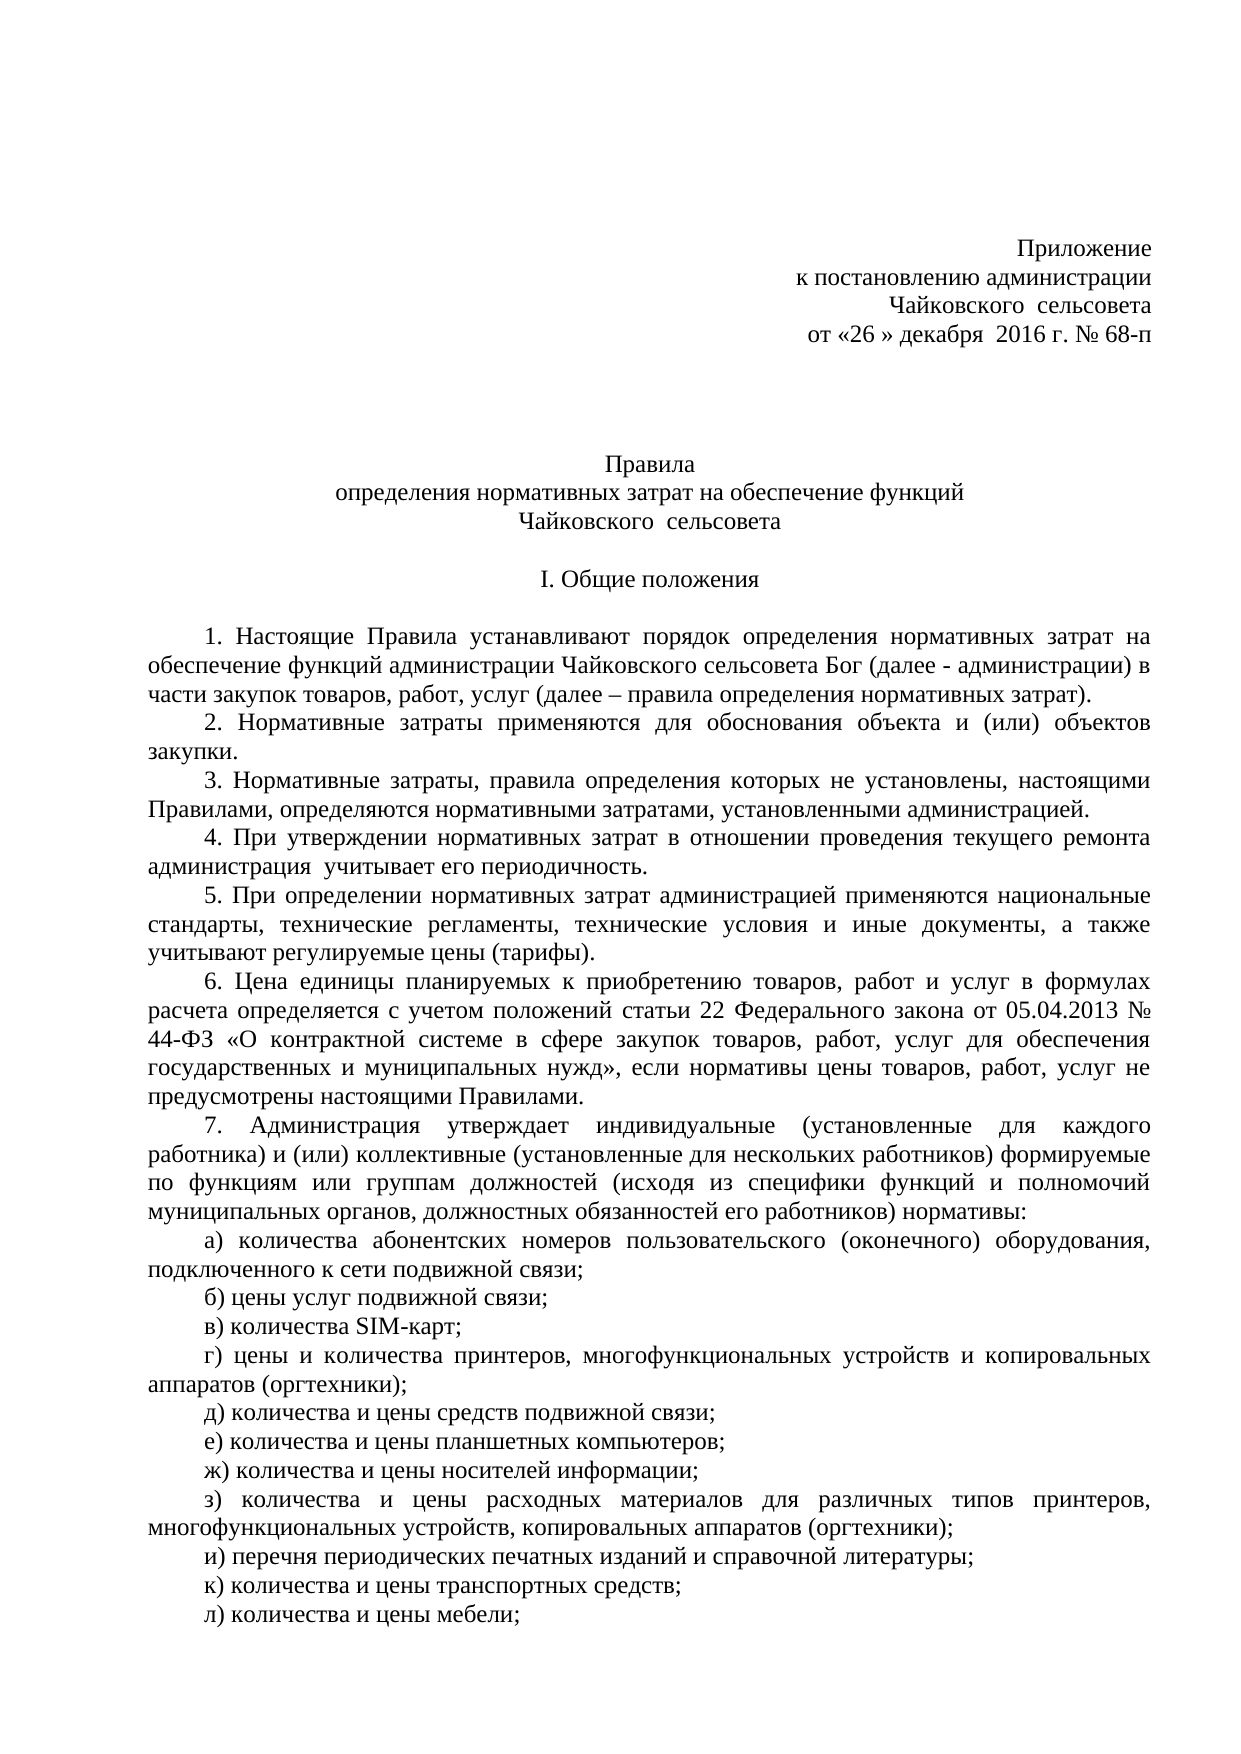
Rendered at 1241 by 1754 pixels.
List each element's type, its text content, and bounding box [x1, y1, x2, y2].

text л) количества и цены мебели; [148, 1599, 1152, 1627]
text 6. Цена единицы планируемых к приобретению товаров, работ и услуг в формулах расчета определяется с учетом положений статьи 22 Федерального закона от 05.04.2013 № 44-ФЗ «О контрактной системе в сфере закупок товаров, работ, услуг для обеспечения государственных и муниципальных нужд», если нормативы цены товаров, работ, услуг не предусмотрены настоящими Правилами. [148, 966, 1152, 1110]
text 3. Нормативные затраты, правила определения которых не установлены, настоящими Правилами, определяются нормативными затратами, установленными администрацией. [148, 765, 1152, 822]
text I. Общие положения [148, 564, 1152, 592]
text и) перечня периодических печатных изданий и справочной литературы; [148, 1541, 1152, 1570]
text 2. Нормативные затраты применяются для обоснования объекта и (или) объектов закупки. [148, 707, 1152, 765]
text е) количества и цены планшетных компьютеров; [148, 1426, 1152, 1455]
text 7. Администрация утверждает индивидуальные (установленные для каждого работника) и (или) коллективные (установленные для нескольких работников) формируемые по функциям или группам должностей (исходя из специфики функций и полномочий муниципальных органов, должностных обязанностей его работников) нормативы: [148, 1110, 1152, 1225]
text д) количества и цены средств подвижной связи; [148, 1397, 1152, 1426]
text 5. При определении нормативных затрат администрацией применяются национальные стандарты, технические регламенты, технические условия и иные документы, а также учитывают регулируемые цены (тарифы). [148, 880, 1152, 966]
text ж) количества и цены носителей информации; [148, 1455, 1152, 1484]
text к) количества и цены транспортных средств; [148, 1570, 1152, 1599]
title Приложение [679, 233, 1152, 262]
text 4. При утверждении нормативных затрат в отношении проведения текущего ремонта администрация учитывает его периодичность. [148, 822, 1152, 880]
title Чайковского сельсовета [148, 506, 1152, 535]
text а) количества абонентских номеров пользовательского (оконечного) оборудования, подключенного к сети подвижной связи; [148, 1225, 1152, 1282]
text б) цены услуг подвижной связи; [148, 1282, 1152, 1311]
text з) количества и цены расходных материалов для различных типов принтеров, многофункциональных устройств, копировальных аппаратов (оргтехники); [148, 1484, 1152, 1541]
text в) количества SIM-карт; [148, 1311, 1152, 1340]
text 1. Настоящие Правила устанавливают порядок определения нормативных затрат на обеспечение функций администрации Чайковского сельсовета Бог (далее - администрации) в части закупок товаров, работ, услуг (далее – правила определения нормативных затрат). [148, 621, 1152, 707]
title от «26 » декабря . № 68-п [679, 319, 1152, 348]
title Правила [148, 449, 1152, 477]
title определения нормативных затрат на обеспечение функций [148, 477, 1152, 506]
text г) цены и количества принтеров, многофункциональных устройств и копировальных аппаратов (оргтехники); [148, 1340, 1152, 1397]
title к постановлению администрации Чайковского сельсовета [664, 262, 1152, 319]
